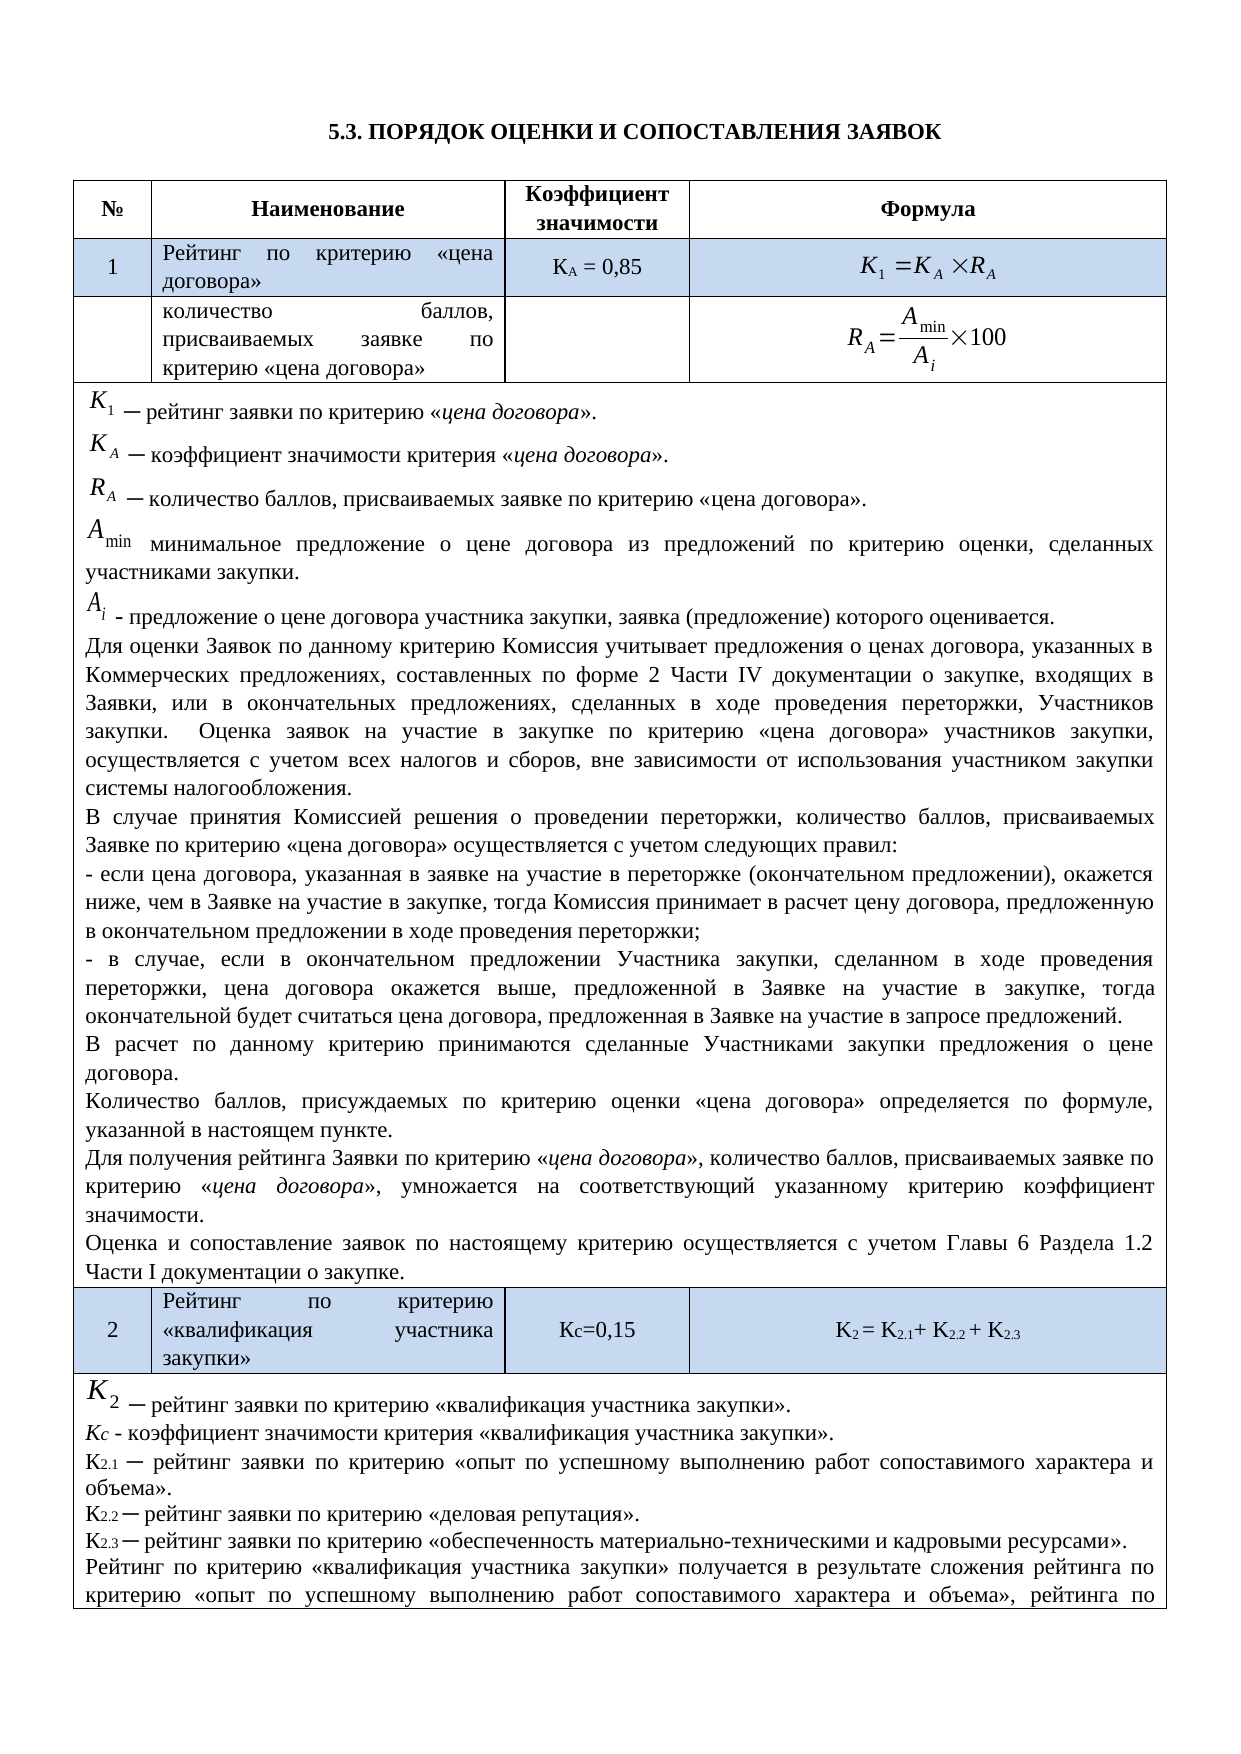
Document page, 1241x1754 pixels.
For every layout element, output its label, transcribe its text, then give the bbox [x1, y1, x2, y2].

table_header Коэффициент значимости [506, 181, 689, 238]
table_cell 1 [74, 239, 151, 296]
table_cell Рейтинг по критерию «квалификация участника закупки» [152, 1288, 504, 1373]
table_header № [74, 181, 151, 238]
table_header Наименование [152, 181, 504, 238]
table_cell [690, 239, 1166, 296]
table_cell количество баллов, присваиваемых заявке по критерию «цена договора» [152, 297, 504, 382]
text 5.3. ПОРЯДОК ОЦЕНКИ И СОПОСТАВЛЕНИЯ ЗАЯВОК [89, 118, 1181, 144]
table_cell [690, 297, 1166, 382]
table_cell 2 [74, 1288, 151, 1373]
table_cell [74, 297, 151, 382]
table_cell Кс=0,15 [506, 1288, 689, 1373]
table_cell КА = 0,85 [506, 239, 689, 296]
table_header Формула [690, 181, 1166, 238]
table_cell ─ рейтинг заявки по критерию «цена договора». ─ коэффициент значимости критерия «цена договора». ─ количество баллов, присваиваемых заявке по критерию «цена договора». минимальное предложение о цене договора из предложений по критерию оценки, сделанных участниками закупки. - предложение о цене договора участника закупки, заявка (предложение) которого оценивается. Для оценки Заявок по данному критерию Комиссия учитывает предложения о ценах договора, указанных в Коммерческих предложениях, составленных по форме 2 Части IV документации о закупке, входящих в Заявки, или в окончательных предложениях, сделанных в ходе проведения переторжки, Участников закупки. Оценка заявок на участие в закупке по критерию «цена договора» участников закупки, осуществляется с учетом всех налогов и сборов, вне зависимости от использования участником закупки системы налогообложения. В случае принятия Комиссией решения о проведении переторжки, количество баллов, присваиваемых Заявке по критерию «цена договора» осуществляется с учетом следующих правил: - если цена договора, указанная в заявке на участие в переторжке (окончательном предложении), окажется ниже, чем в Заявке на участие в закупке, тогда Комиссия принимает в расчет цену договора, предложенную в окончательном предложении в ходе проведения переторжки; - в случае, если в окончательном предложении Участника закупки, сделанном в ходе проведения переторжки, цена договора окажется выше, предложенной в Заявке на участие в закупке, тогда окончательной будет считаться цена договора, предложенная в Заявке на участие в запросе предложений. В расчет по данному критерию принимаются сделанные Участниками закупки предложения о цене договора. Количество баллов, присуждаемых по критерию оценки «цена договора» определяется по формуле, указанной в настоящем пункте. Для получения рейтинга Заявки по критерию «цена договора», количество баллов, присваиваемых заявке по критерию «цена договора», умножается на соответствующий указанному критерию коэффициент значимости. Оценка и сопоставление заявок по настоящему критерию осуществляется с учетом Главы 6 Раздела 1.2 Части I документации о закупке. [74, 383, 1166, 1287]
table_cell [506, 297, 689, 382]
table_cell Рейтинг по критерию «цена договора» [152, 239, 504, 296]
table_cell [74, 1374, 1166, 1608]
table_cell K2 = K2.1+ K2.2 + K2.3 [690, 1288, 1166, 1373]
